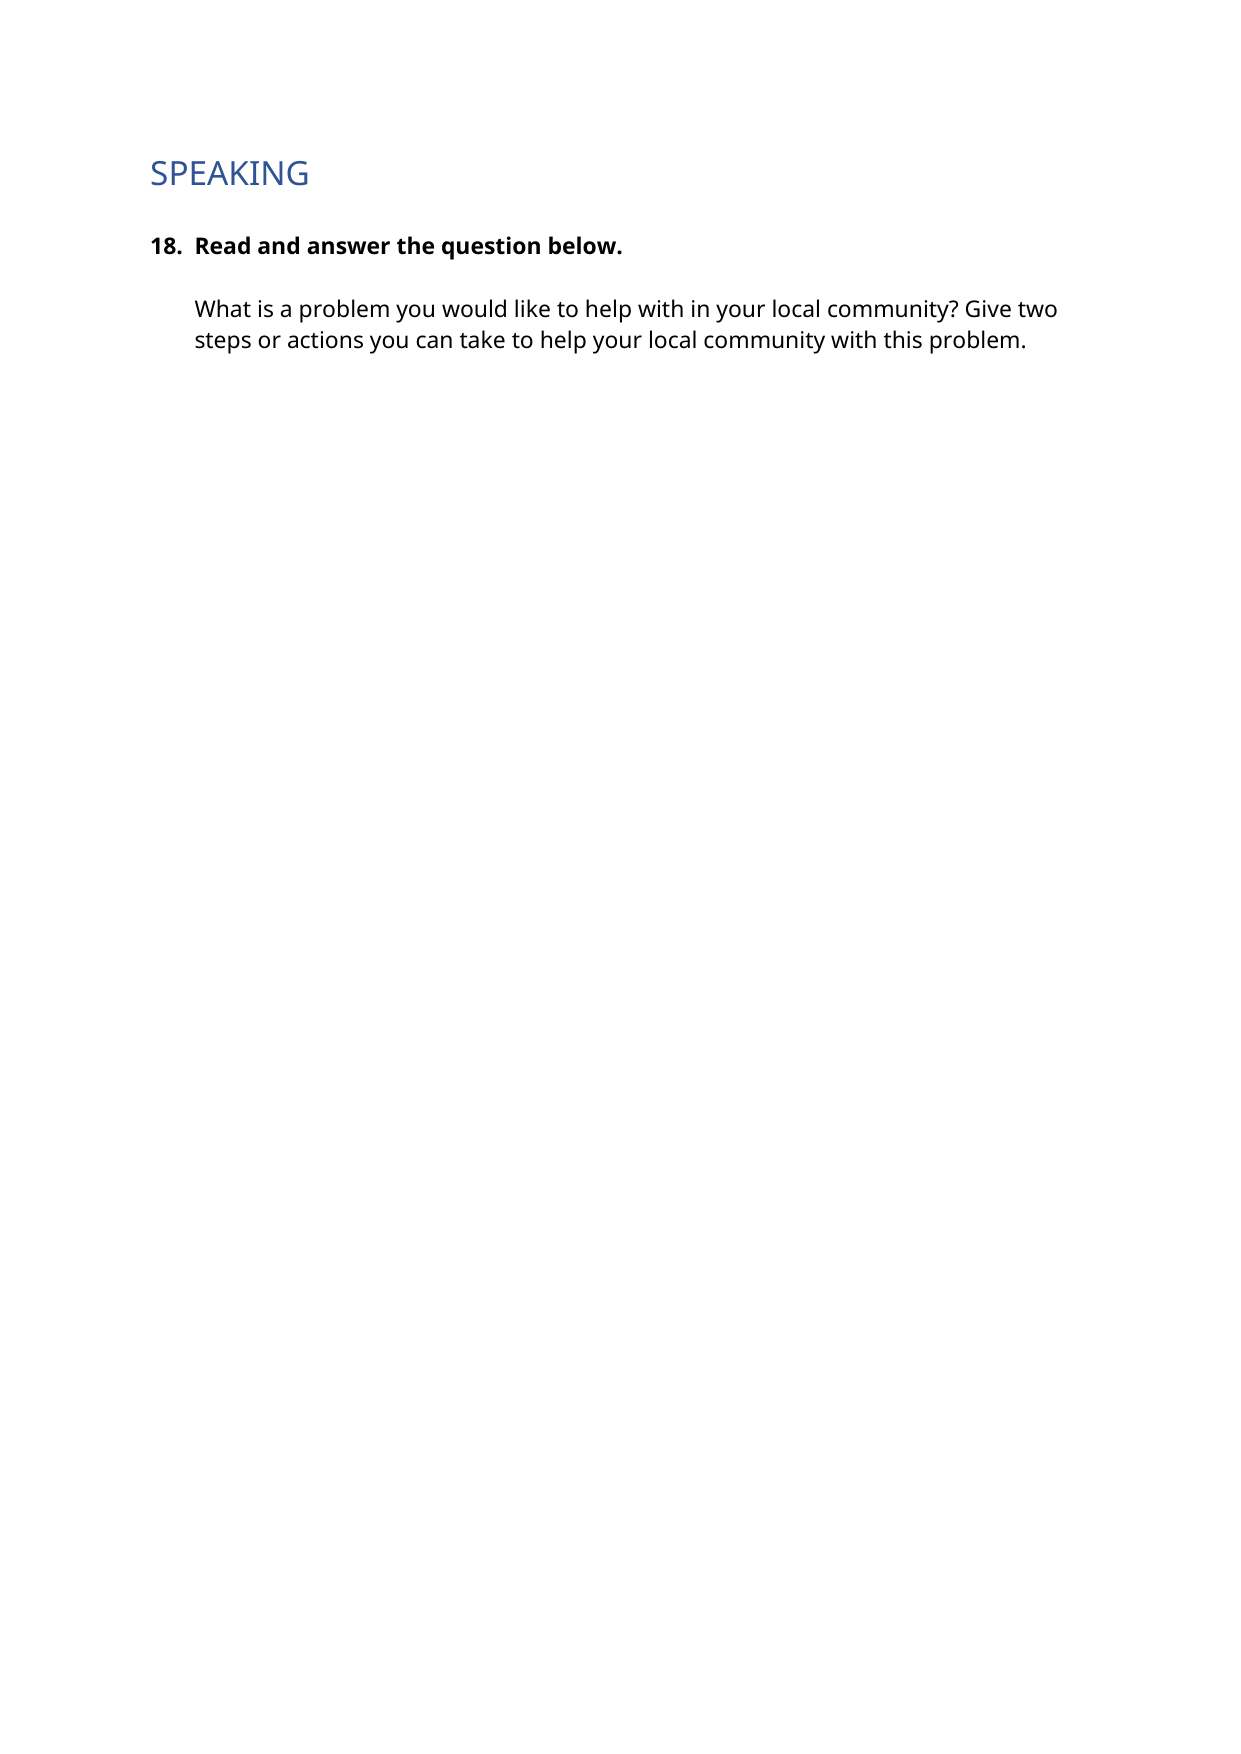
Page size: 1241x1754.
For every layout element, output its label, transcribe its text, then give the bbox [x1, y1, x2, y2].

list What is a problem you would like to help with in your local community? Give two steps or actions you can take to help your local community with this problem. [194, 293, 1090, 355]
list Read and answer the question below. [150, 230, 1090, 261]
subtitle SPEAKING [150, 150, 1090, 195]
